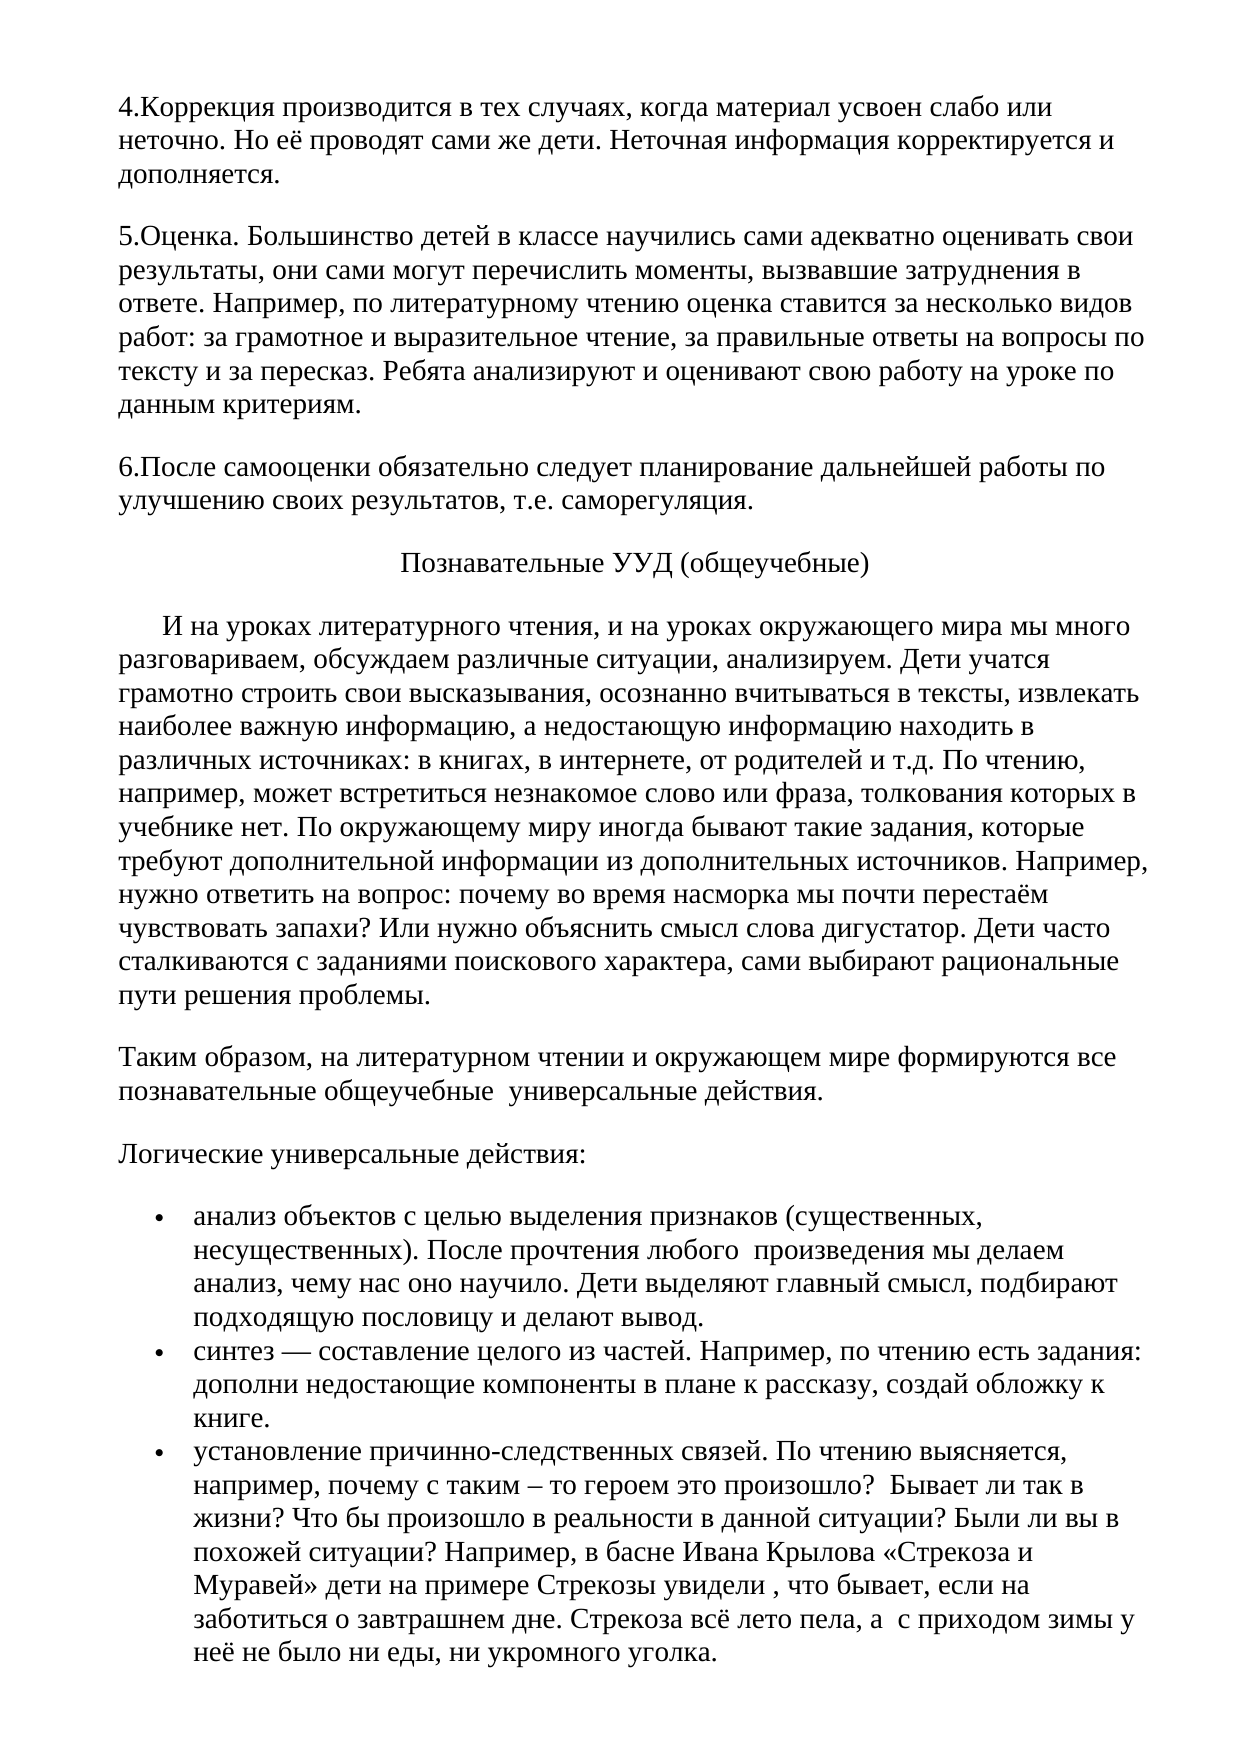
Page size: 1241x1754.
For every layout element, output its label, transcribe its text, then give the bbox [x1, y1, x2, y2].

text 6.После самооценки обязательно следует планирование дальнейшей работы по улучшению своих результатов, т.е. саморегуляция. [118, 449, 1152, 516]
list анализ объектов с целью выделения признаков (существенных, несущественных). После прочтения любого произведения мы делаем анализ, чему нас оно научило. Дети выделяют главный смысл, подбирают подходящую пословицу и делают вывод. [156, 1198, 1152, 1333]
text 5.Оценка. Большинство детей в классе научились сами адекватно оценивать свои результаты, они сами могут перечислить моменты, вызвавшие затруднения в ответе. Например, по литературному чтению оценка ставится за несколько видов работ: за грамотное и выразительное чтение, за правильные ответы на вопросы по тексту и за пересказ. Ребята анализируют и оценивают свою работу на уроке по данным критериям. [118, 218, 1152, 420]
text 4.Коррекция производится в тех случаях, когда материал усвоен слабо или неточно. Но её проводят сами же дети. Неточная информация корректируется и дополняется. [118, 89, 1152, 189]
list синтез — составление целого из частей. Например, по чтению есть задания: дополни недостающие компоненты в плане к рассказу, создай обложку к книге. [156, 1333, 1152, 1433]
list установление причинно-следственных связей. По чтению выясняется, например, почему с таким – то героем это произошло? Бывает ли так в жизни? Что бы произошло в реальности в данной ситуации? Были ли вы в похожей ситуации? Например, в басне Ивана Крылова «Стрекоза и Муравей» дети на примере Стрекозы увидели , что бывает, если на заботиться о завтрашнем дне. Стрекоза всё лето пела, а с приходом зимы у неё не было ни еды, ни укромного уголка. [156, 1433, 1152, 1668]
text И на уроках литературного чтения, и на уроках окружающего мира мы много разговариваем, обсуждаем различные ситуации, анализируем. Дети учатся грамотно строить свои высказывания, осознанно вчитываться в тексты, извлекать наиболее важную информацию, а недостающую информацию находить в различных источниках: в книгах, в интернете, от родителей и т.д. По чтению, например, может встретиться незнакомое слово или фраза, толкования которых в учебнике нет. По окружающему миру иногда бывают такие задания, которые требуют дополнительной информации из дополнительных источников. Например, нужно ответить на вопрос: почему во время насморка мы почти перестаём чувствовать запахи? Или нужно объяснить смысл слова дигустатор. Дети часто сталкиваются с заданиями поискового характера, сами выбирают рациональные пути решения проблемы. [118, 608, 1152, 1010]
text Логические универсальные действия: [118, 1136, 1152, 1169]
text Познавательные УУД (общеучебные) [118, 545, 1152, 579]
text Таким образом, на литературном чтении и окружающем мире формируются все познавательные общеучебные универсальные действия. [118, 1039, 1152, 1107]
